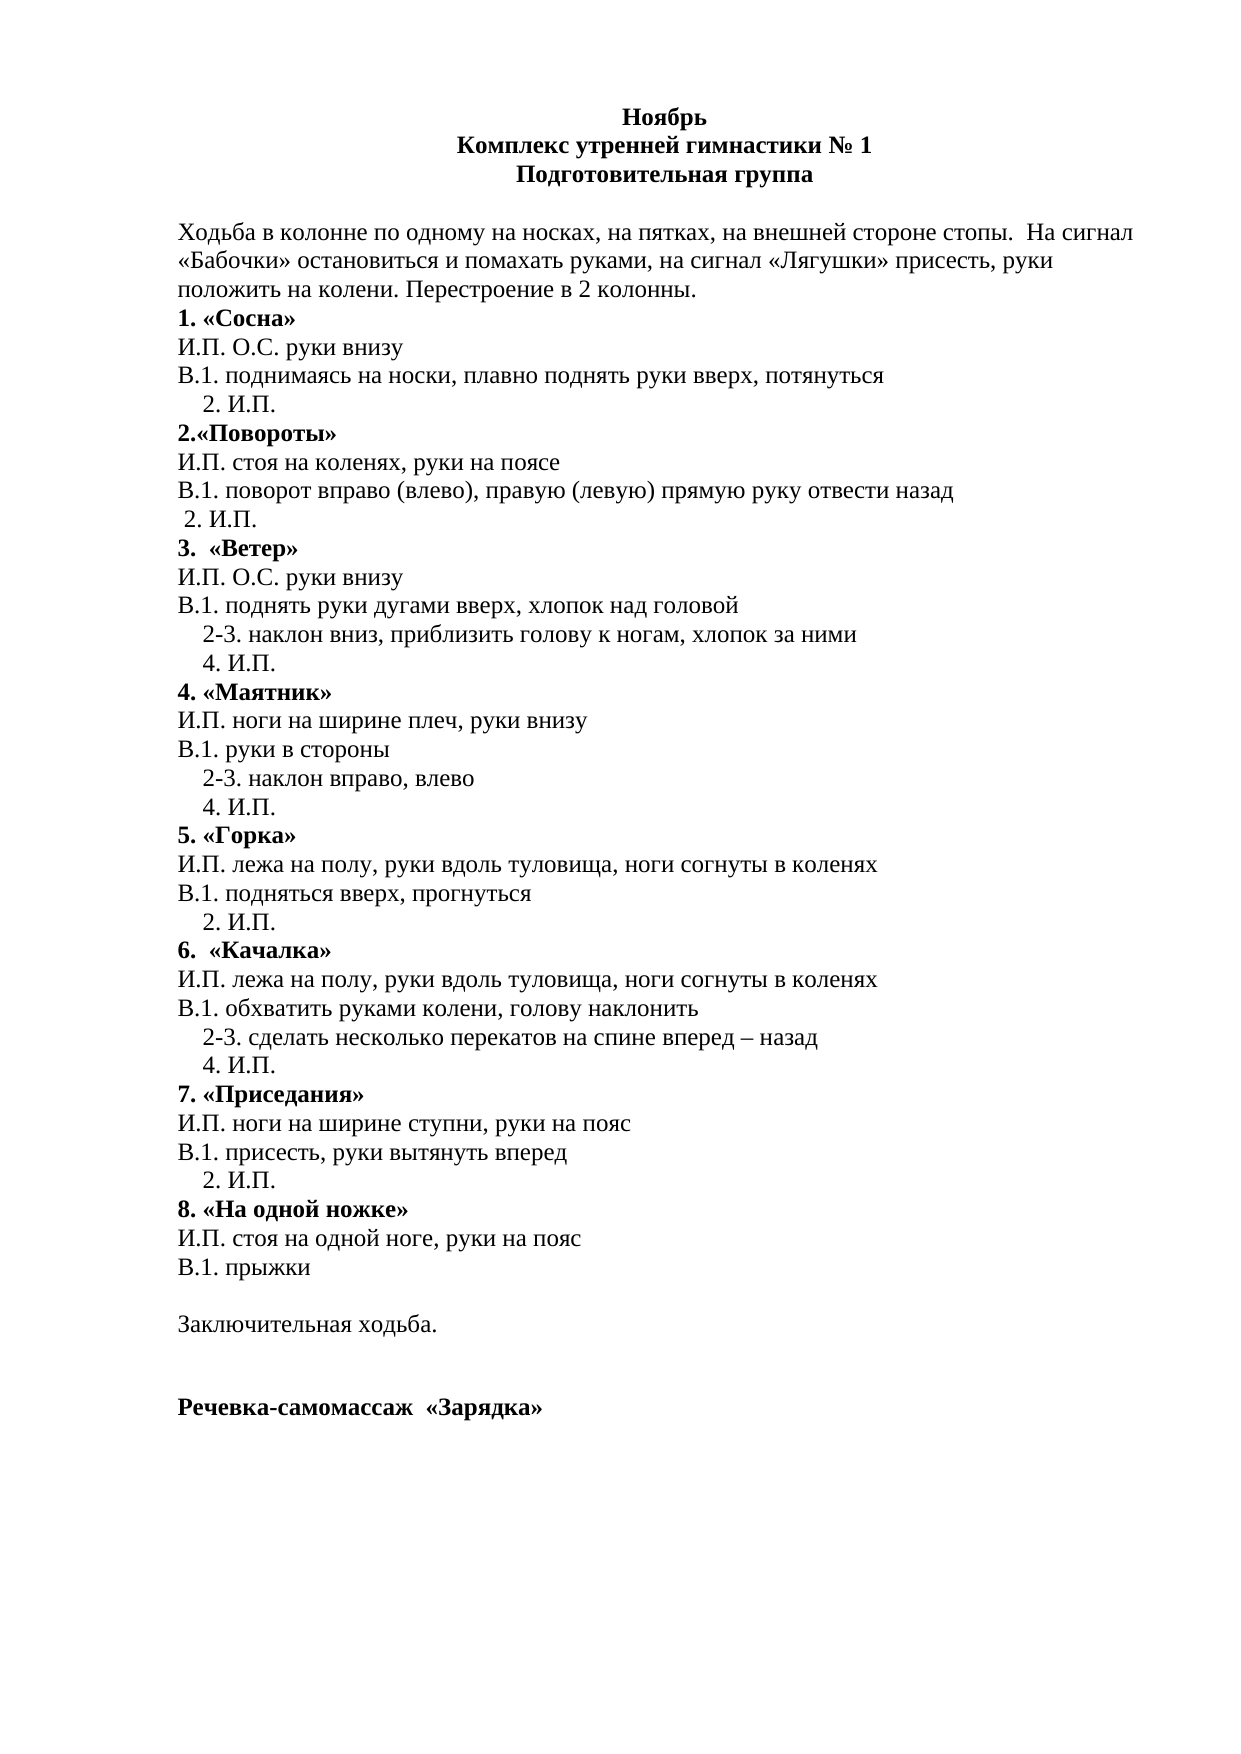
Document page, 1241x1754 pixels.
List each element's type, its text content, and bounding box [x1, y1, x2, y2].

text 2. И.П. [177, 504, 1152, 533]
text 1. «Сосна» [177, 303, 1152, 332]
text И.П. О.С. руки внизу [177, 562, 1152, 591]
text 6. «Качалка» [177, 936, 1152, 964]
text 2-3. наклон вправо, влево [177, 763, 1152, 792]
text И.П. ноги на ширине плеч, руки внизу [177, 706, 1152, 734]
text И.П. лежа на полу, руки вдоль туловища, ноги согнуты в коленях [177, 849, 1152, 878]
text Заключительная ходьба. [177, 1309, 1152, 1338]
text В.1. обхватить руками колени, голову наклонить [177, 993, 1152, 1022]
text В.1. присесть, руки вытянуть вперед [177, 1137, 1152, 1166]
text В.1. поднять руки дугами вверх, хлопок над головой [177, 591, 1152, 619]
text И.П. ноги на ширине ступни, руки на пояс [177, 1108, 1152, 1137]
text 4. И.П. [177, 1051, 1152, 1079]
text И.П. лежа на полу, руки вдоль туловища, ноги согнуты в коленях [177, 964, 1152, 993]
text И.П. стоя на одной ноге, руки на пояс [177, 1223, 1152, 1252]
text Комплекс утренней гимнастики № 1 [177, 131, 1152, 159]
text 2-3. сделать несколько перекатов на спине вперед – назад [177, 1022, 1152, 1051]
text Подготовительная группа [177, 159, 1152, 188]
text И.П. О.С. руки внизу [177, 332, 1152, 361]
text 2. И.П. [177, 1166, 1152, 1194]
text 2.«Повороты» [177, 418, 1152, 447]
text В.1. прыжки [177, 1252, 1152, 1281]
text 4. И.П. [177, 648, 1152, 677]
text 2-3. наклон вниз, приблизить голову к ногам, хлопок за ними [177, 619, 1152, 648]
text Ноябрь [177, 102, 1152, 131]
text 2. И.П. [177, 389, 1152, 418]
text 5. «Горка» [177, 821, 1152, 849]
text 7. «Приседания» [177, 1079, 1152, 1108]
text И.П. стоя на коленях, руки на поясе [177, 447, 1152, 476]
text В.1. поднимаясь на носки, плавно поднять руки вверх, потянуться [177, 361, 1152, 389]
text Ходьба в колонне по одному на носках, на пятках, на внешней стороне стопы. На сигнал «Бабочки» остановиться и помахать руками, на сигнал «Лягушки» присесть, руки положить на колени. Перестроение в 2 колонны. [177, 217, 1152, 303]
text В.1. поворот вправо (влево), правую (левую) прямую руку отвести назад [177, 476, 1152, 504]
text 4. И.П. [177, 792, 1152, 821]
text Речевка-самомассаж «Зарядка» [177, 1392, 1152, 1421]
text 2. И.П. [177, 907, 1152, 936]
text 4. «Маятник» [177, 677, 1152, 706]
text 3. «Ветер» [177, 533, 1152, 562]
text В.1. подняться вверх, прогнуться [177, 878, 1152, 907]
text В.1. руки в стороны [177, 734, 1152, 763]
text 8. «На одной ножке» [177, 1194, 1152, 1223]
